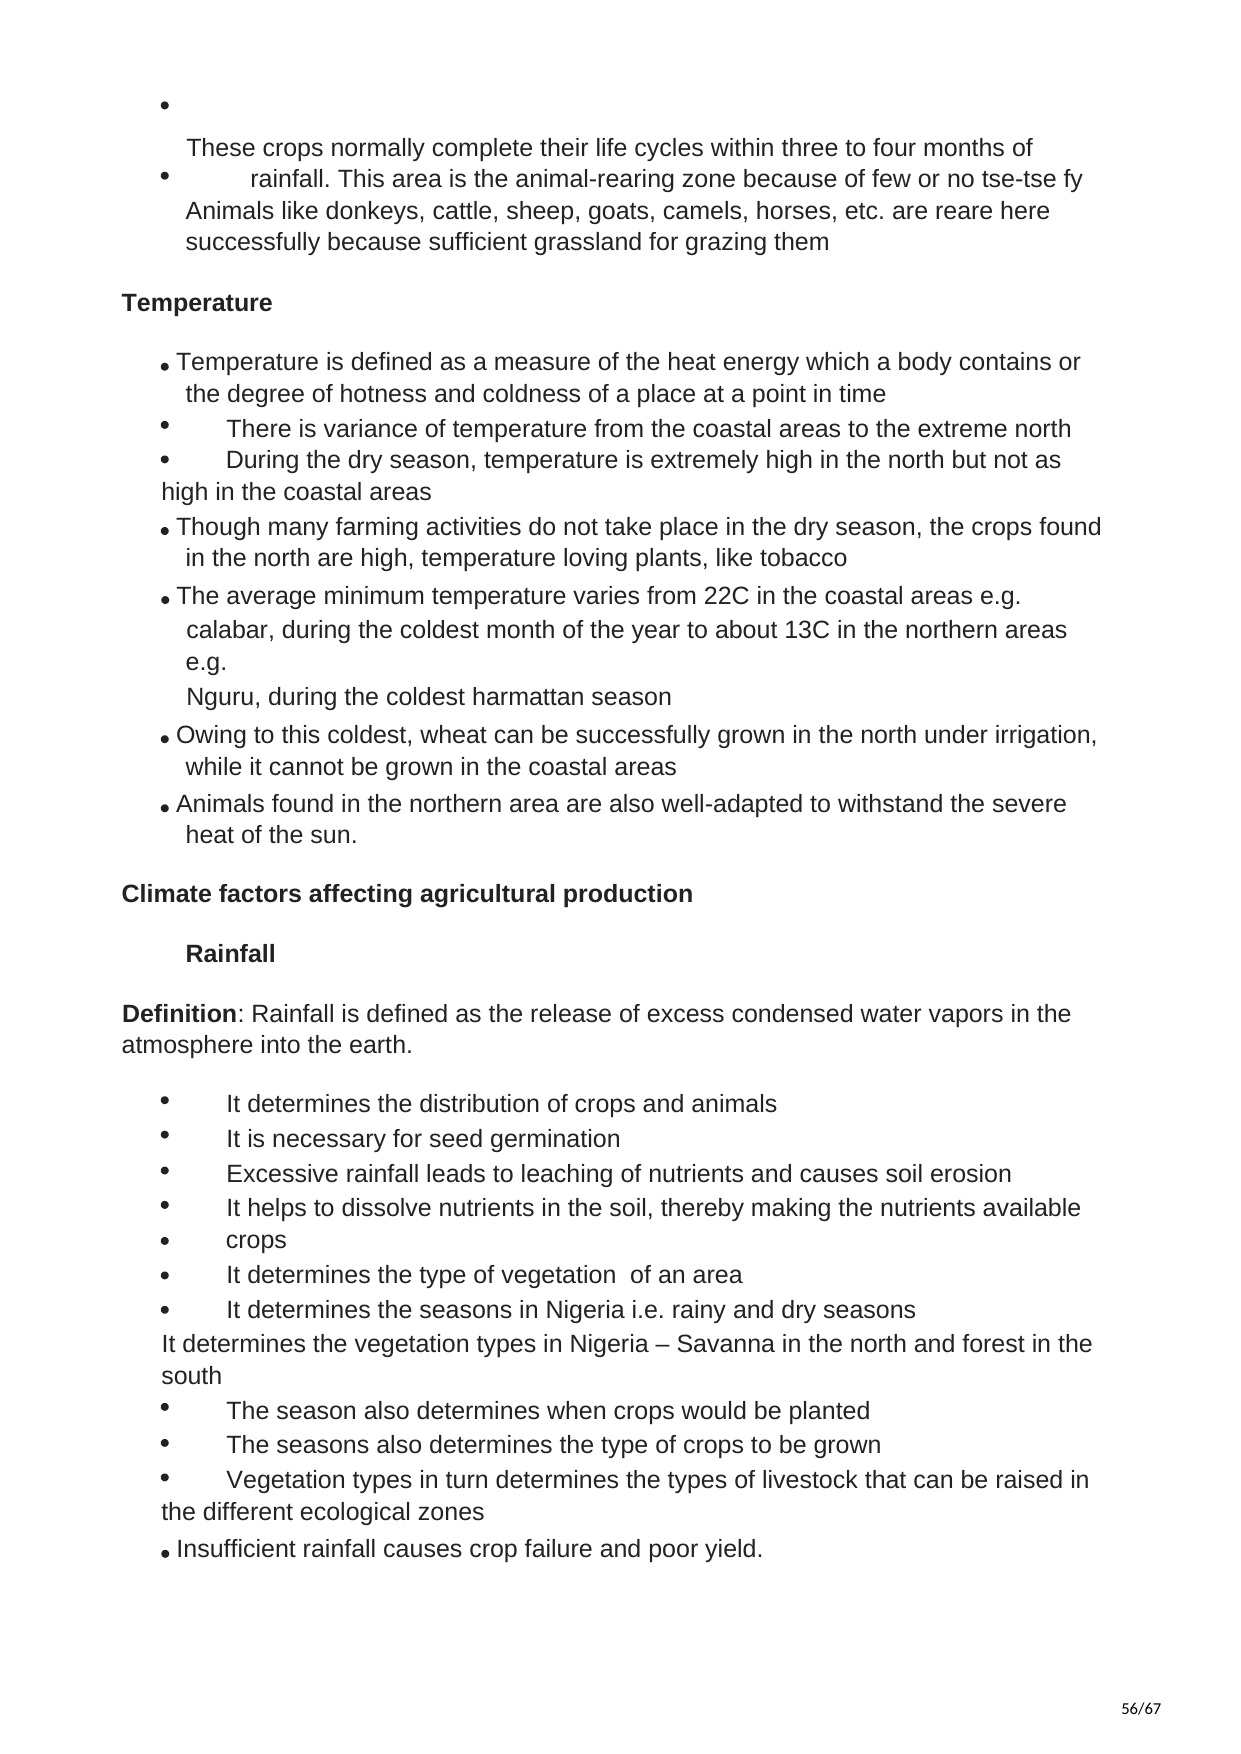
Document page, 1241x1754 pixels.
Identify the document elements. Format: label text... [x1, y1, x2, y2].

text The seasons also determines the type of crops to be grown [161, 1431, 1115, 1459]
text Insufficient rainfall causes crop failure and poor yield. [161, 1534, 1115, 1563]
text Climate factors affecting agricultural production [121, 879, 1116, 908]
subtitle Rainfall [185, 939, 1116, 968]
text Excessive rainfall leads to leaching of nutrients and causes soil erosion [161, 1159, 1115, 1187]
text Animals found in the northern area are also well-adapted to withstand the severe heat of the sun. [161, 789, 1115, 849]
text It helps to dissolve nutrients in the soil, thereby making the nutrients available crops [161, 1193, 1115, 1254]
text There is variance of temperature from the coastal areas to the extreme north During the dry season, temperature is extremely high in the north but not as high in the coastal areas [161, 414, 1106, 506]
text It determines the vegetation types in Nigeria – Savanna in the north and forest in the south [161, 1329, 1115, 1390]
text It determines the seasons in Nigeria i.e. rainy and dry seasons [161, 1294, 1115, 1323]
text These crops normally complete their life cycles within three to four months of rainfall. This area is the animal-rearing zone because of few or no tse-tse fy Animals like donkeys, cattle, sheep, goats, camels, horses, etc. are reare here successfully because sufficient grassland for grazing them [185, 133, 1115, 256]
text The season also determines when crops would be planted [161, 1396, 1115, 1424]
text It is necessary for seed germination [161, 1124, 1115, 1153]
text Owing to this coldest, wheat can be successfully grown in the north under irrigation, while it cannot be grown in the coastal areas [161, 720, 1115, 780]
text Temperature is defined as a measure of the heat energy which a body contains or the degree of hotness and coldness of a place at a point in time [161, 347, 1115, 408]
subtitle Temperature [121, 288, 1116, 316]
text calabar, during the coldest month of the year to about 13C in the northern areas e.g. [185, 616, 1115, 676]
text Definition: Rainfall is defined as the release of excess condensed water vapors in the atmosphere into the earth. [121, 999, 1115, 1059]
text The average minimum temperature varies from 22C in the coastal areas e.g. [161, 581, 1115, 609]
text It determines the type of vegetation of an area [161, 1260, 1115, 1288]
text Vegetation types in turn determines the types of livestock that can be raised in the different ecological zones [161, 1465, 1115, 1526]
text Nguru, during the coldest harmattan season [185, 682, 1115, 711]
text It determines the distribution of crops and animals [161, 1089, 1115, 1118]
text Though many farming activities do not take place in the dry season, the crops found in the north are high, temperature loving plants, like tobacco [161, 512, 1115, 572]
